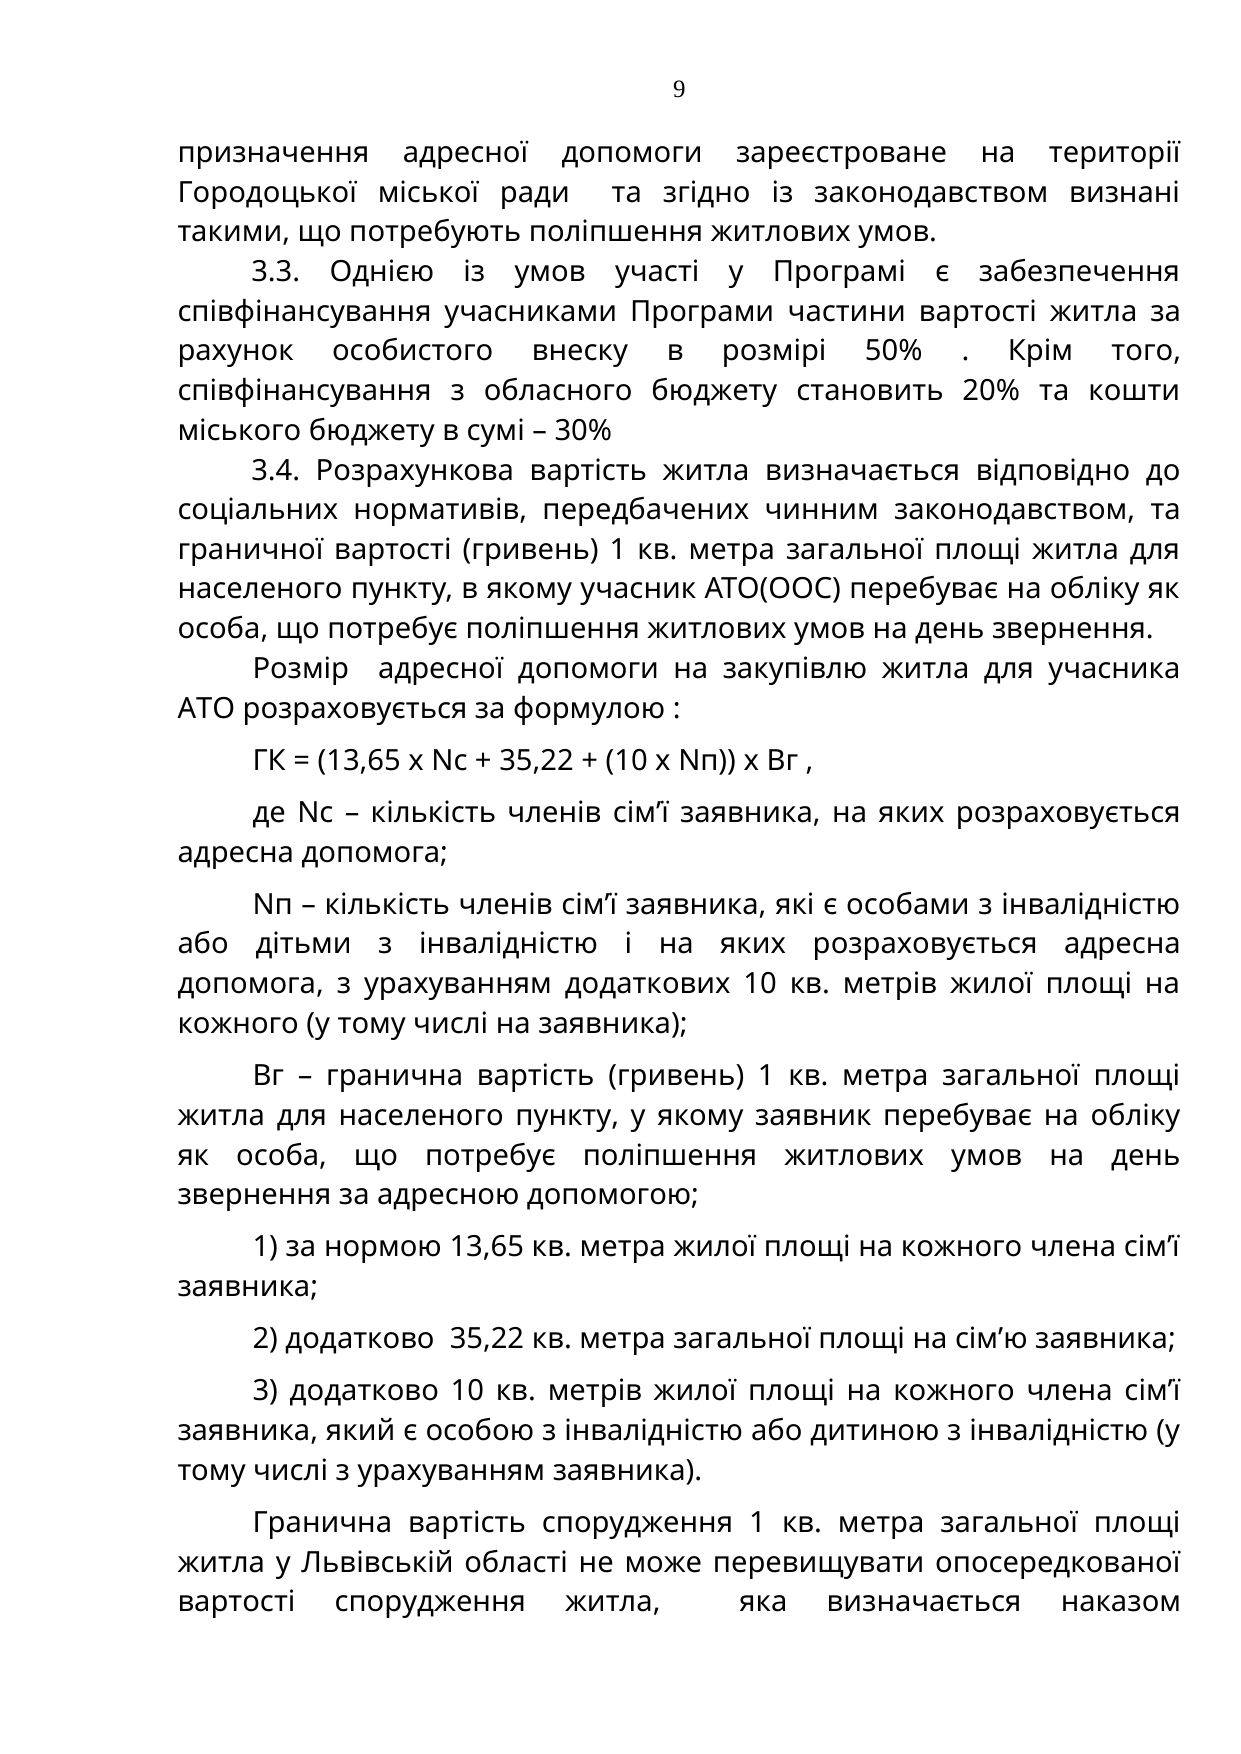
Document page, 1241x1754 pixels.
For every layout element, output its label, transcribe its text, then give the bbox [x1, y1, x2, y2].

text 3.4. Розрахункова вартість житла визначається відповідно до соціальних нормативів, передбачених чинним законодавством, та граничної вартості (гривень) 1 кв. метра загальної площі житла для населеного пункту, в якому учасник АТО(ООС) перебуває на обліку як особа, що потребує поліпшення житлових умов на день звернення. [177, 449, 1181, 647]
text 2) додатково 35,22 кв. метра загальної площі на сім’ю заявника; [177, 1317, 1181, 1357]
text 3) додатково 10 кв. метрів жилої площі на кожного члена сім’ї заявника, який є особою з інвалідністю або дитиною з інвалідністю (у тому числі з урахуванням заявника). [177, 1370, 1181, 1489]
text ГК = (13,65 х Nс + 35,22 + (10 х Nп)) х Bг , [177, 739, 1181, 779]
text Вг – гранична вартість (гривень) 1 кв. метра загальної площі житла для населеного пункту, у якому заявник перебуває на обліку як особа, що потребує поліпшення житлових умов на день звернення за адресною допомогою; [177, 1054, 1181, 1213]
text де Nс – кількість членів сім’ї заявника, на яких розраховується адресна допомога; [177, 791, 1181, 871]
text 3.3. Однією із умов участі у Програмі є забезпечення співфінансування учасниками Програми частини вартості житла за рахунок особистого внеску в розмірі 50% . Крім того, співфінансування з обласного бюджету становить 20% та кошти міського бюджету в сумі – 30% [177, 250, 1181, 449]
text Розмір адресної допомоги на закупівлю житла для учасника АТО розраховується за формулою : [177, 647, 1181, 727]
text 1) за нормою 13,65 кв. метра жилої площі на кожного члена сім’ї заявника; [177, 1226, 1181, 1305]
text Nп – кількість членів сім’ї заявника, які є особами з інвалідністю або дітьми з інвалідністю і на яких розраховується адресна допомога, з урахуванням додаткових 10 кв. метрів жилої площі на кожного (у тому числі на заявника); [177, 883, 1181, 1042]
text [177, 131, 1181, 250]
